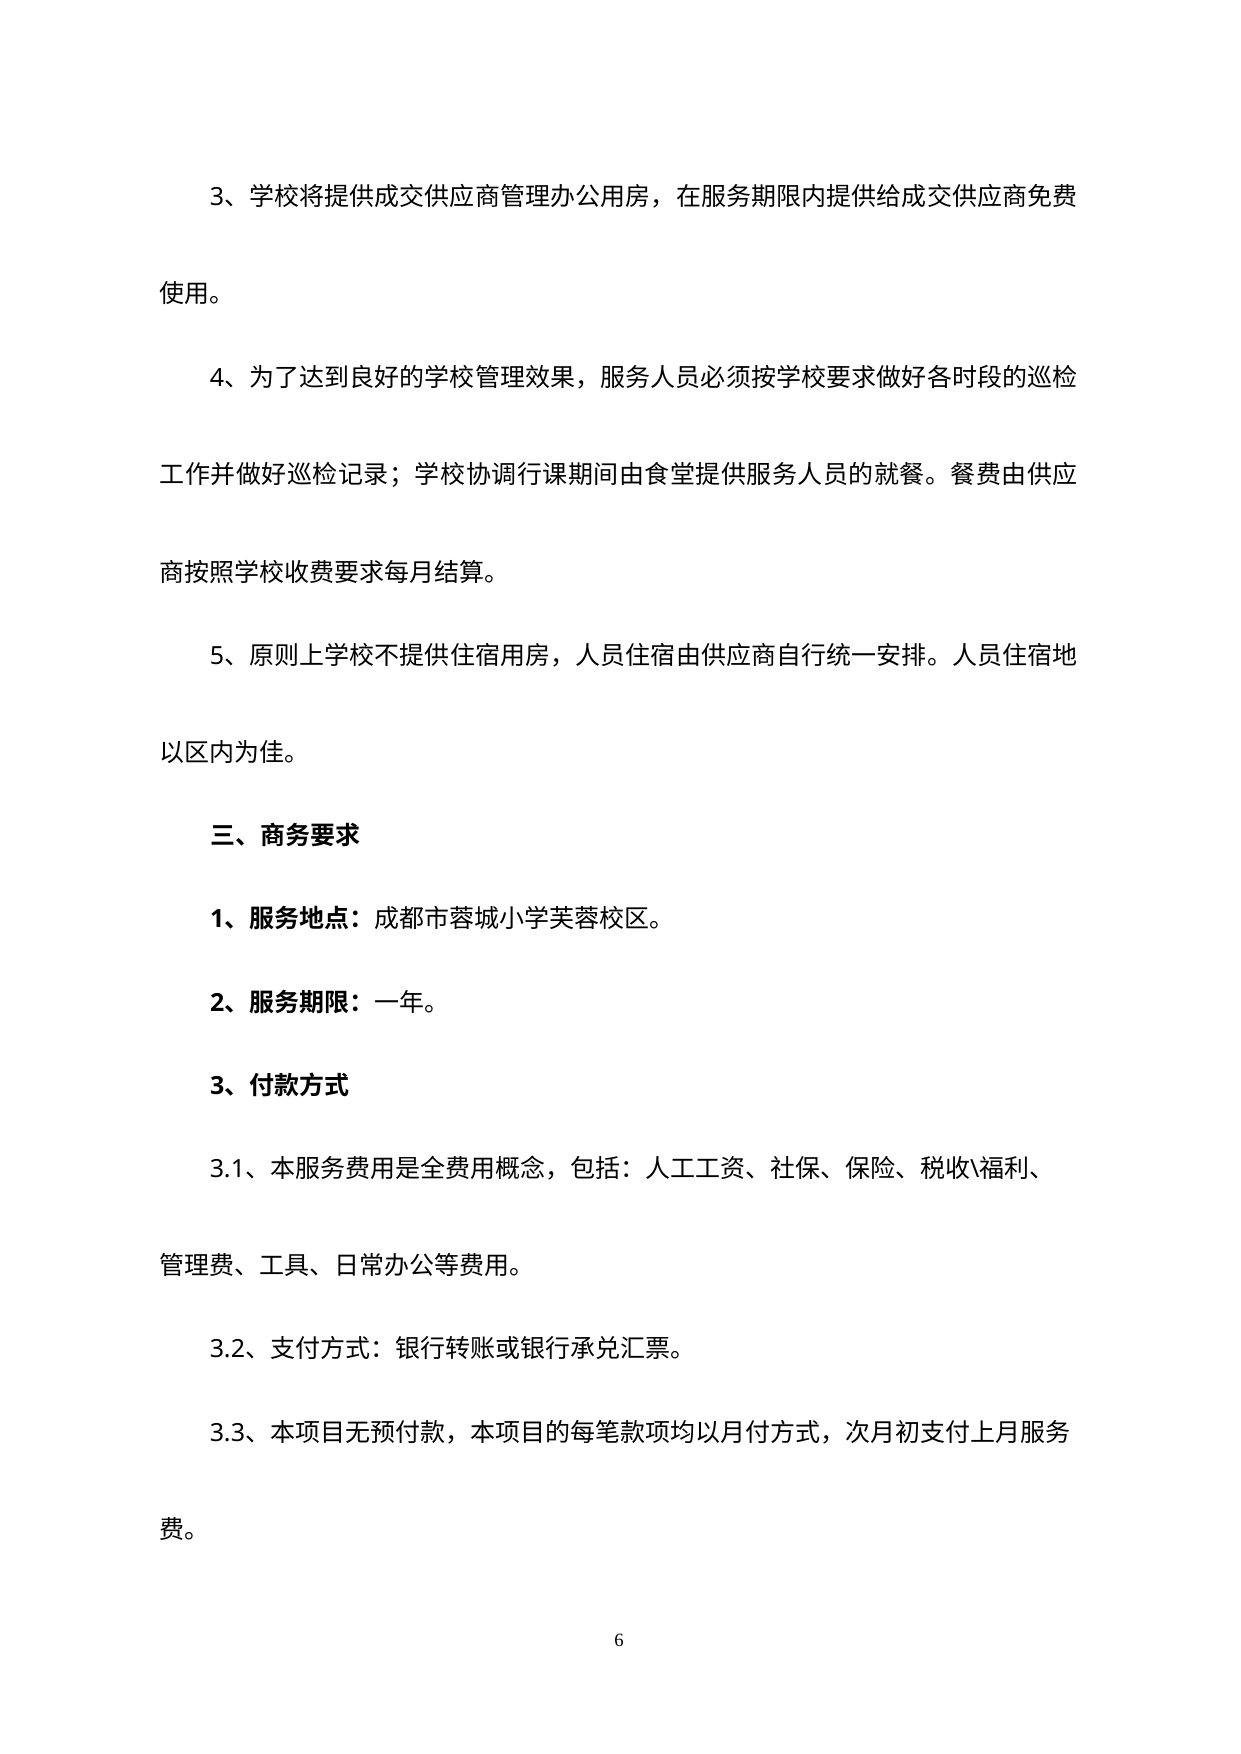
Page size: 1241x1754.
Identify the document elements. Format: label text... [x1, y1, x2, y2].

text 3.1、本服务费用是全费用概念，包括：人工工资、社保、保险、税收\福利、管理费、工具、日常办公等费用。 [159, 1134, 1078, 1296]
text 3、学校将提供成交供应商管理办公用房，在服务期限内提供给成交供应商免费使用。 [159, 162, 1078, 324]
text 5、原则上学校不提供住宿用房，人员住宿由供应商自行统一安排。人员住宿地以区内为佳。 [159, 621, 1078, 783]
text 三、商务要求 [159, 801, 1078, 866]
text 1、服务地点：成都市蓉城小学芙蓉校区。 [159, 884, 1078, 949]
text 3、付款方式 [159, 1051, 1078, 1116]
text 4、为了达到良好的学校管理效果，服务人员必须按学校要求做好各时段的巡检工作并做好巡检记录；学校协调行课期间由食堂提供服务人员的就餐。餐费由供应商按照学校收费要求每月结算。 [159, 343, 1078, 603]
text 3.2、支付方式：银行转账或银行承兑汇票。 [159, 1314, 1078, 1379]
text 2、服务期限：一年。 [159, 968, 1078, 1033]
text 3.3、本项目无预付款，本项目的每笔款项均以月付方式，次月初支付上月服务费。 [159, 1398, 1078, 1560]
